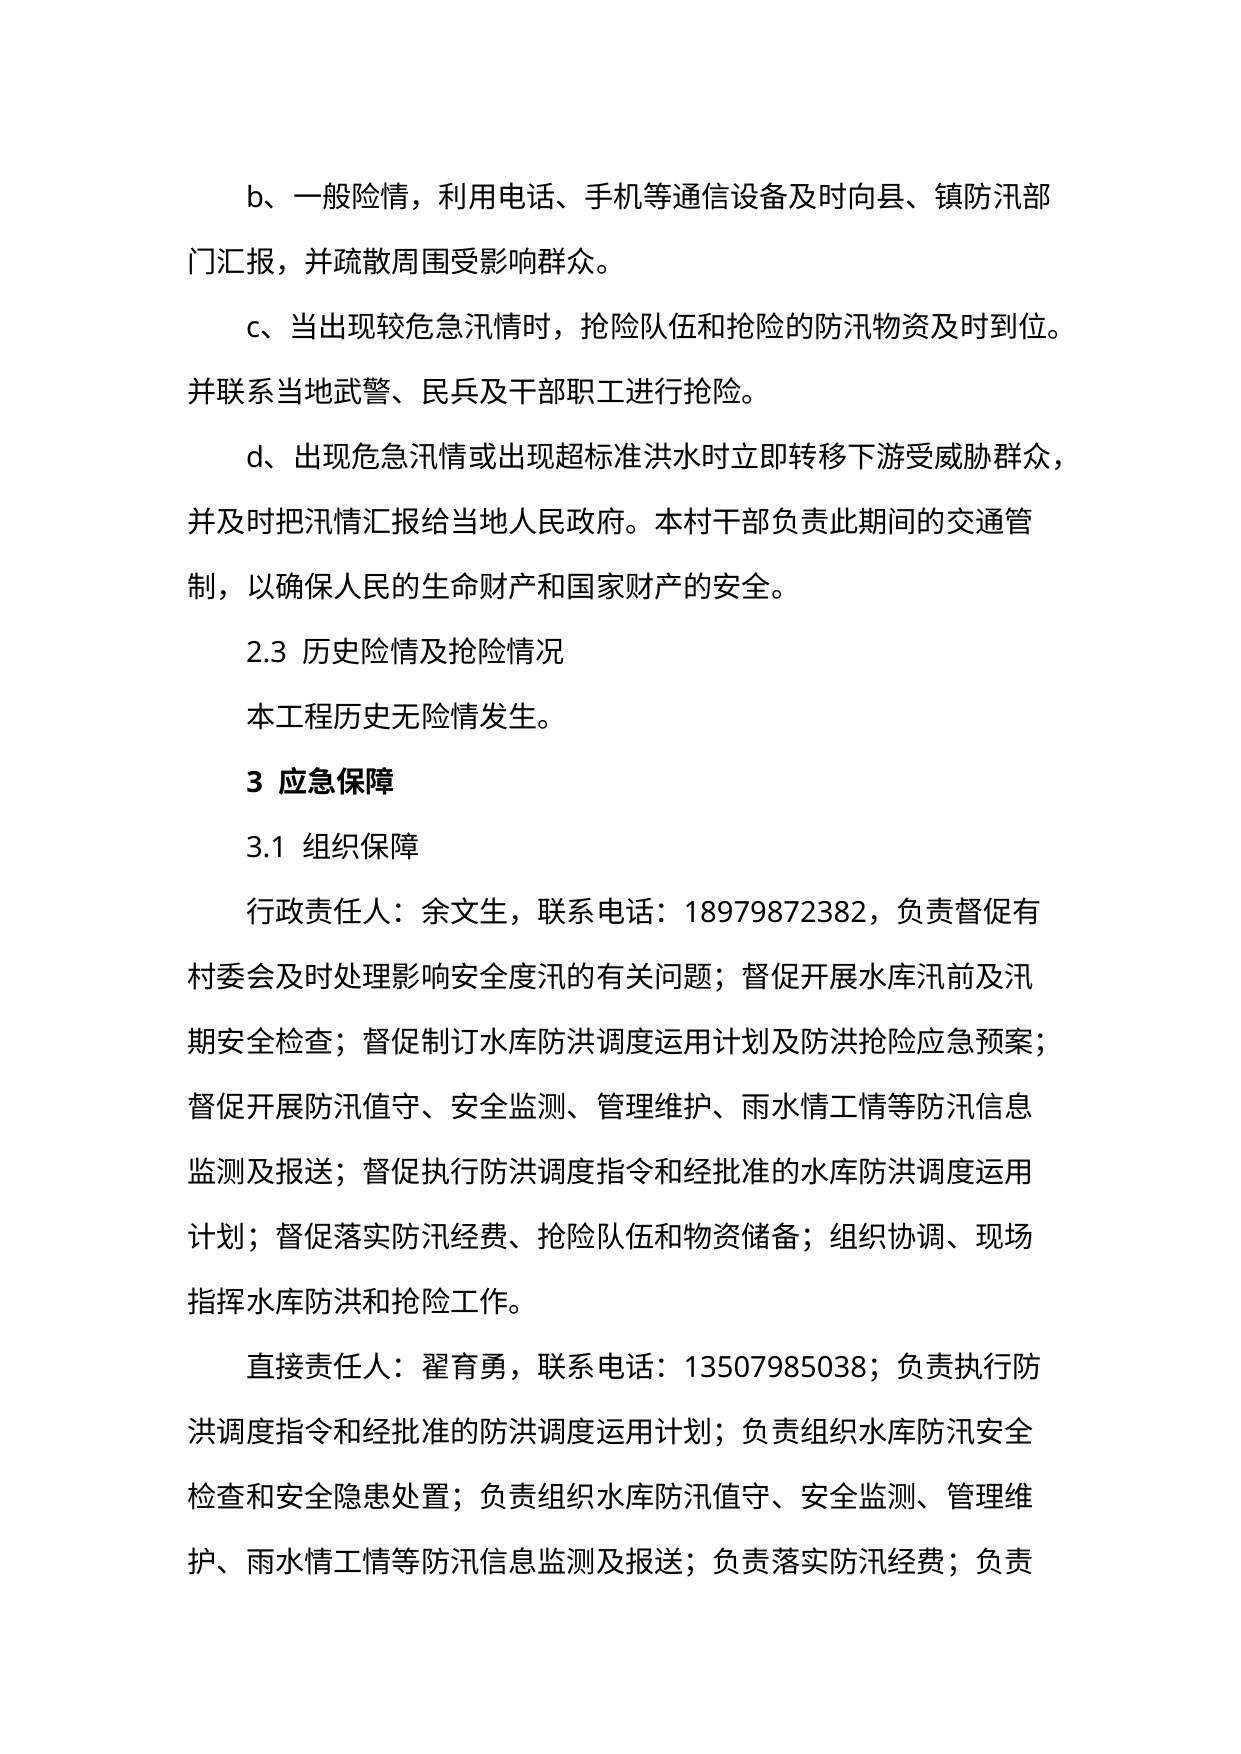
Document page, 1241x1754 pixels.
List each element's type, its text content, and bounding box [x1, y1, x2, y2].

text 本工程历史无险情发生。 [187, 682, 1053, 747]
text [187, 1332, 1053, 1592]
text 行政责任人：余文生，联系电话：18979872382，负责督促有村委会及时处理影响安全度汛的有关问题；督促开展水库汛前及汛期安全检查；督促制订水库防洪调度运用计划及防洪抢险应急预案；督促开展防汛值守、安全监测、管理维护、雨水情工情等防汛信息监测及报送；督促执行防洪调度指令和经批准的水库防洪调度运用计划；督促落实防汛经费、抢险队伍和物资储备；组织协调、现场指挥水库防洪和抢险工作。 [187, 877, 1053, 1332]
text c、当出现较危急汛情时，抢险队伍和抢险的防汛物资及时到位。并联系当地武警、民兵及干部职工进行抢险。 [187, 292, 1053, 422]
text d、出现危急汛情或出现超标准洪水时立即转移下游受威胁群众，并及时把汛情汇报给当地人民政府。本村干部负责此期间的交通管制，以确保人民的生命财产和国家财产的安全。 [187, 422, 1053, 617]
text 2.3 历史险情及抢险情况 [187, 617, 1053, 682]
text b、一般险情，利用电话、手机等通信设备及时向县、镇防汛部门汇报，并疏散周围受影响群众。 [187, 162, 1053, 292]
text 3.1 组织保障 [187, 812, 1053, 877]
text 3 应急保障 [187, 747, 1053, 812]
